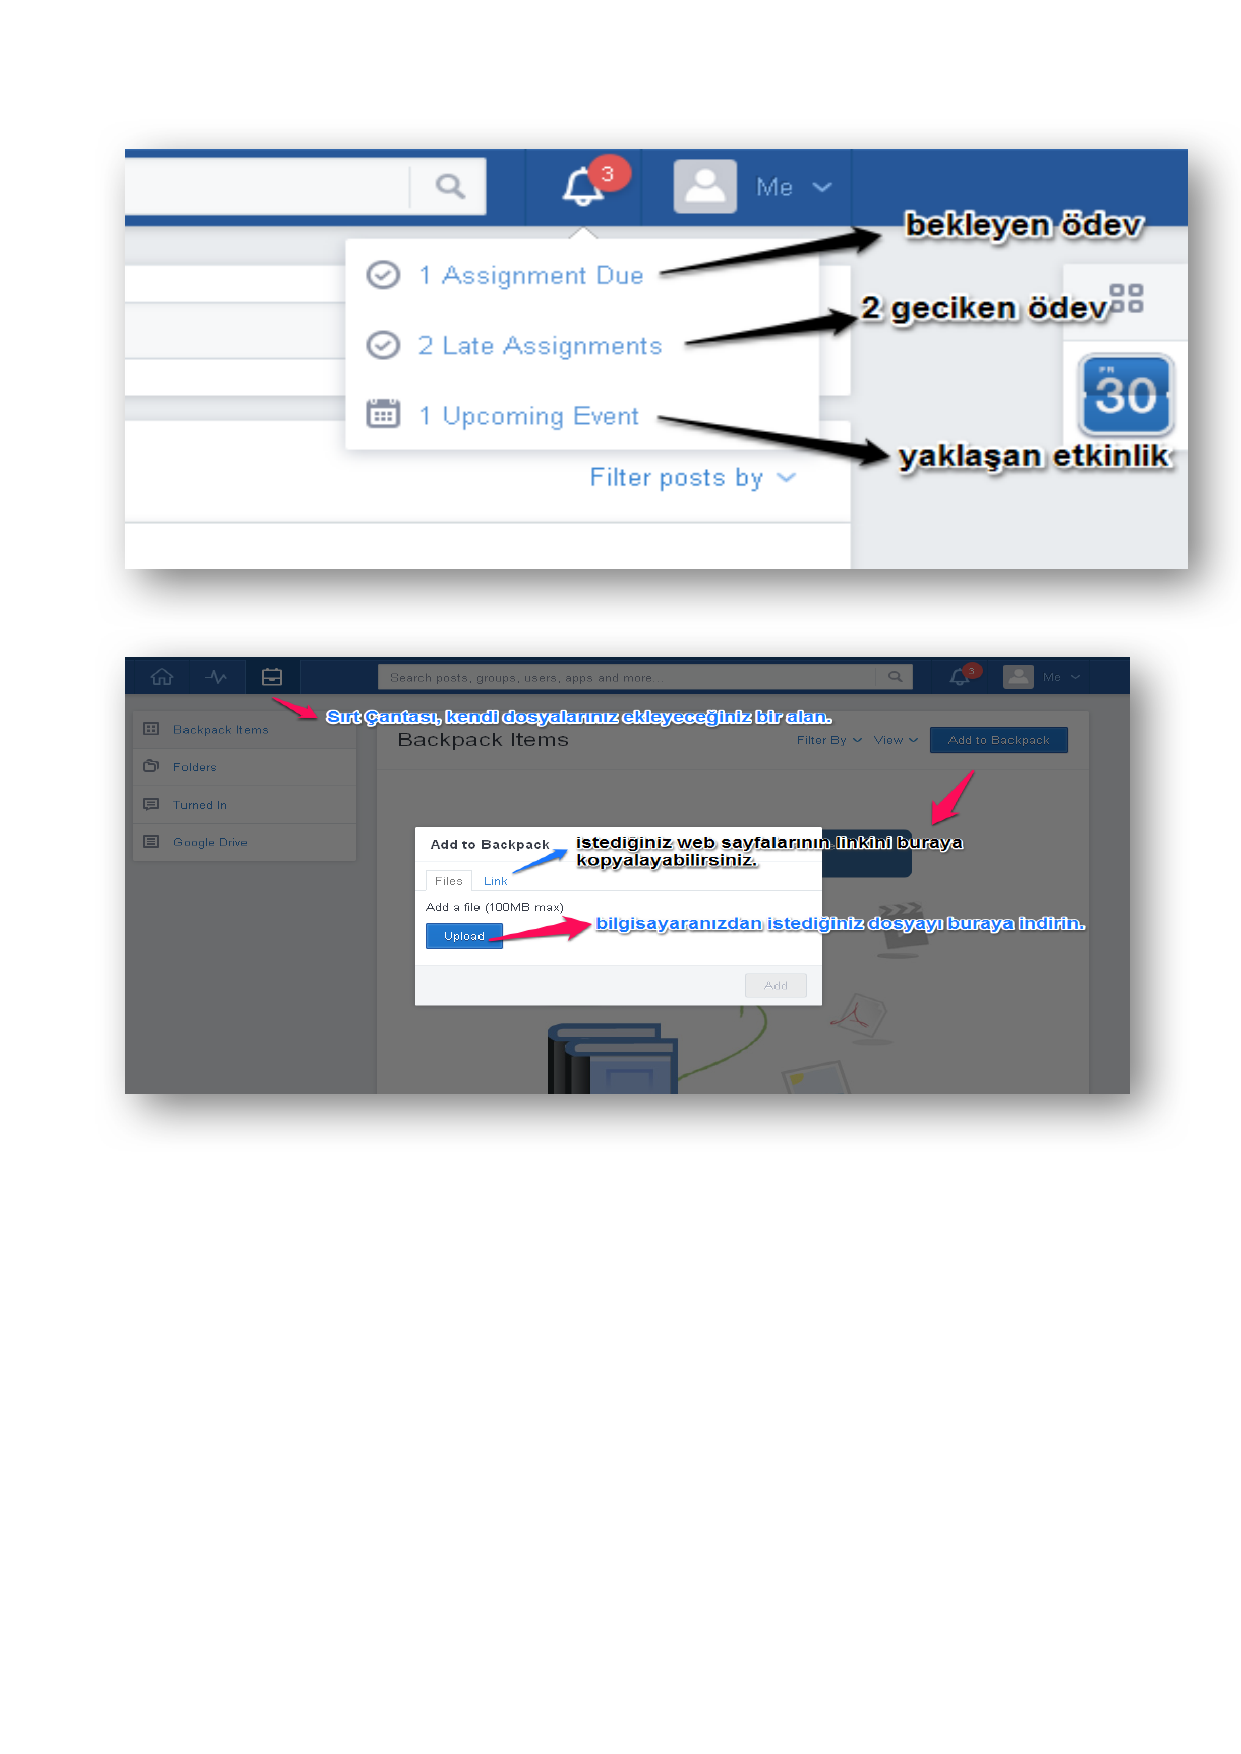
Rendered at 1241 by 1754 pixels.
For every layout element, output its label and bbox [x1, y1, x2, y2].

picture [125, 149, 1188, 569]
picture [125, 657, 1130, 1094]
